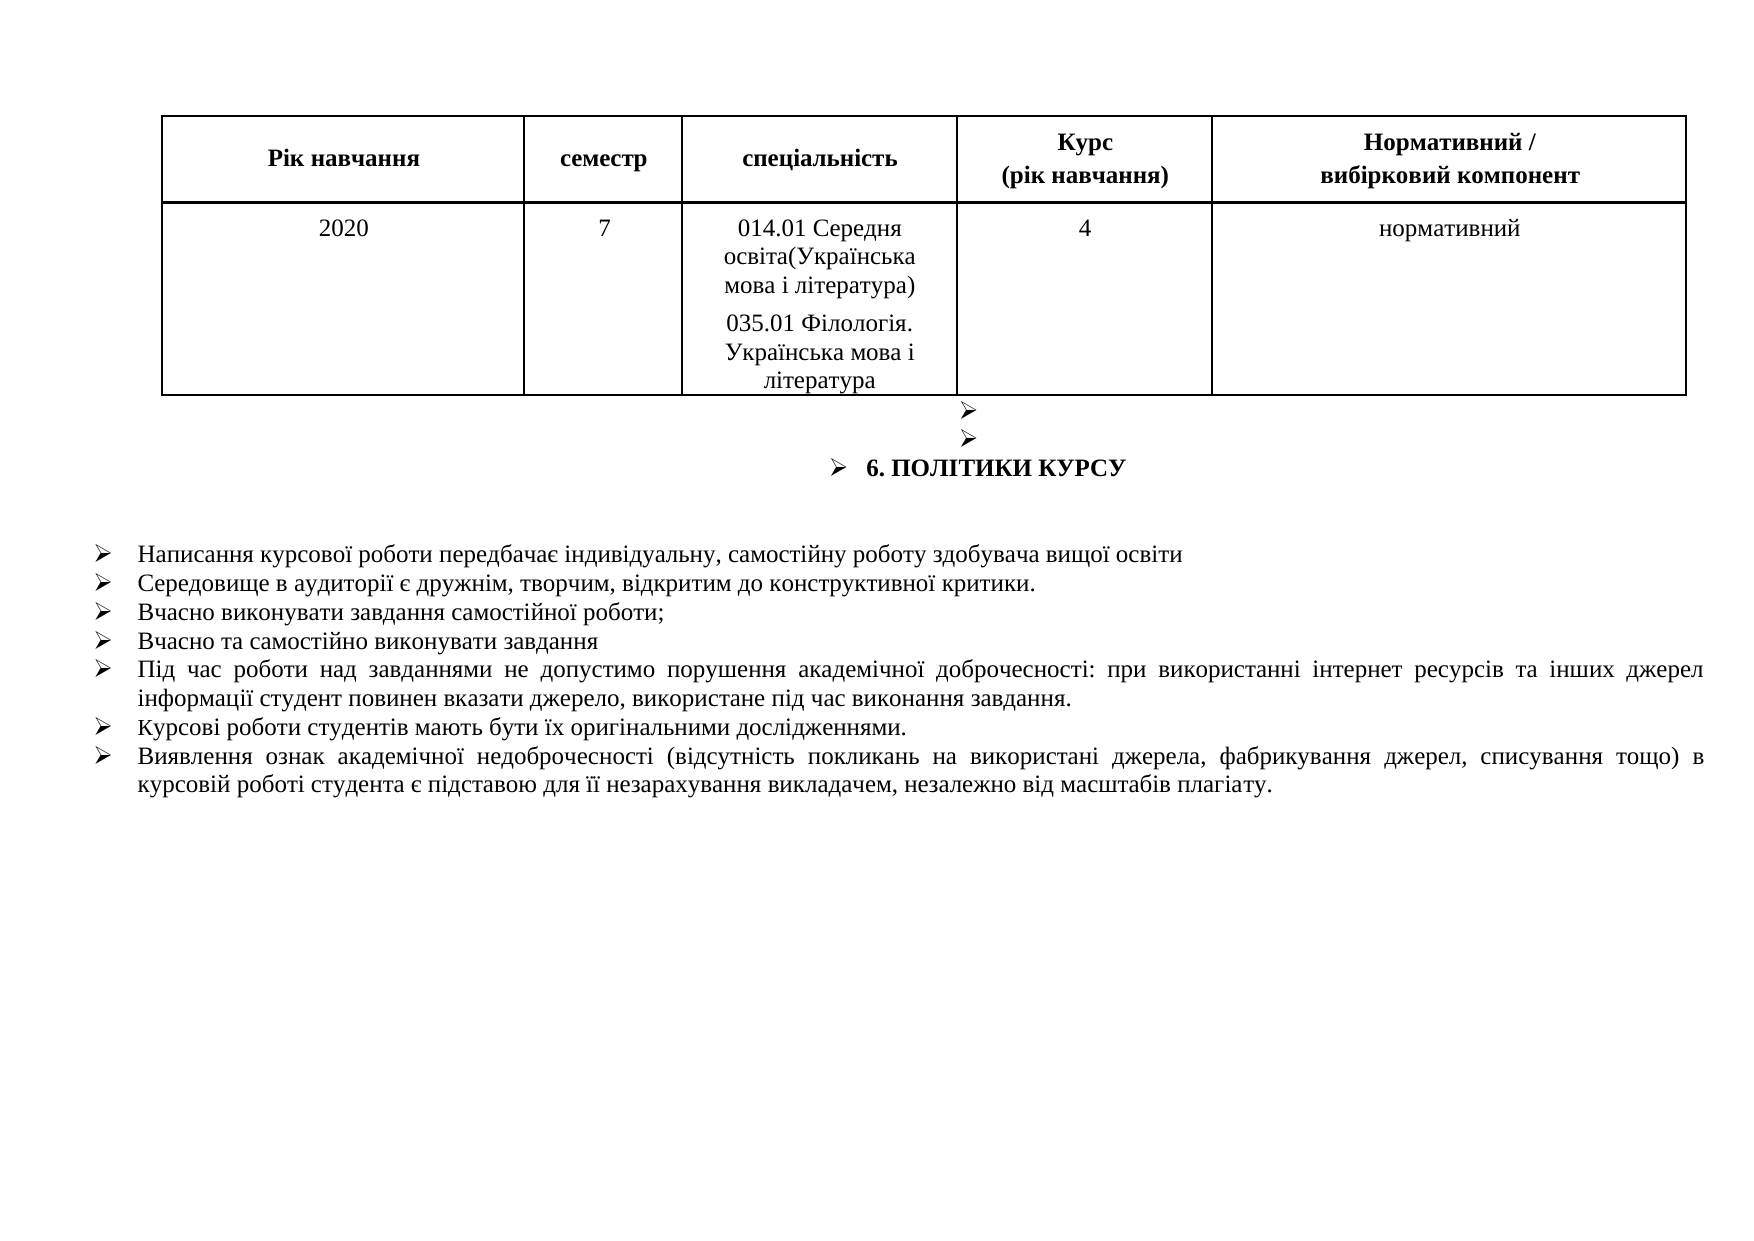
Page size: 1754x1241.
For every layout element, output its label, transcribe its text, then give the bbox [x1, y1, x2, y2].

list Вчасно та самостійно виконувати завдання [93, 626, 1706, 654]
table_cell 014.01 Середня освіта(Українська мова і література) 035.01 Філологія. Українська мова і література [683, 204, 956, 394]
list Під час роботи над завданнями не допустимо порушення академічної доброчесності: при використанні інтернет ресурсів та інших джерел інформації студент повинен вказати джерело, використане під час виконання завдання. [93, 654, 1706, 712]
table_header Нормативний / вибірковий компонент [1213, 117, 1685, 201]
list Виявлення ознак академічної недоброчесності (відсутність покликань на використані джерела, фабрикування джерел, списування тощо) в курсовій роботі студента є підставою для її незарахування викладачем, незалежно від масштабів плагіату. [93, 741, 1706, 798]
table_cell 2020 [163, 204, 523, 394]
table_header Курс (рік навчання) [958, 117, 1211, 201]
list 6. Політики курсу [249, 453, 1706, 482]
list Середовище в аудиторії є дружнім, творчим, відкритим до конструктивної критики. [93, 568, 1706, 597]
table_header Рік навчання [163, 117, 523, 201]
table_cell нормативний [1213, 204, 1685, 394]
table_cell 4 [958, 204, 1211, 394]
list Курсові роботи студентів мають бути їх оригінальними дослідженнями. [93, 712, 1706, 741]
table_header спеціальність [683, 117, 956, 201]
table_header семестр [525, 117, 681, 201]
list Написання курсової роботи передбачає індивідуальну, самостійну роботу здобувача вищої освіти [93, 539, 1706, 568]
table_cell 7 [525, 204, 681, 394]
list Вчасно виконувати завдання самостійної роботи; [93, 597, 1706, 626]
